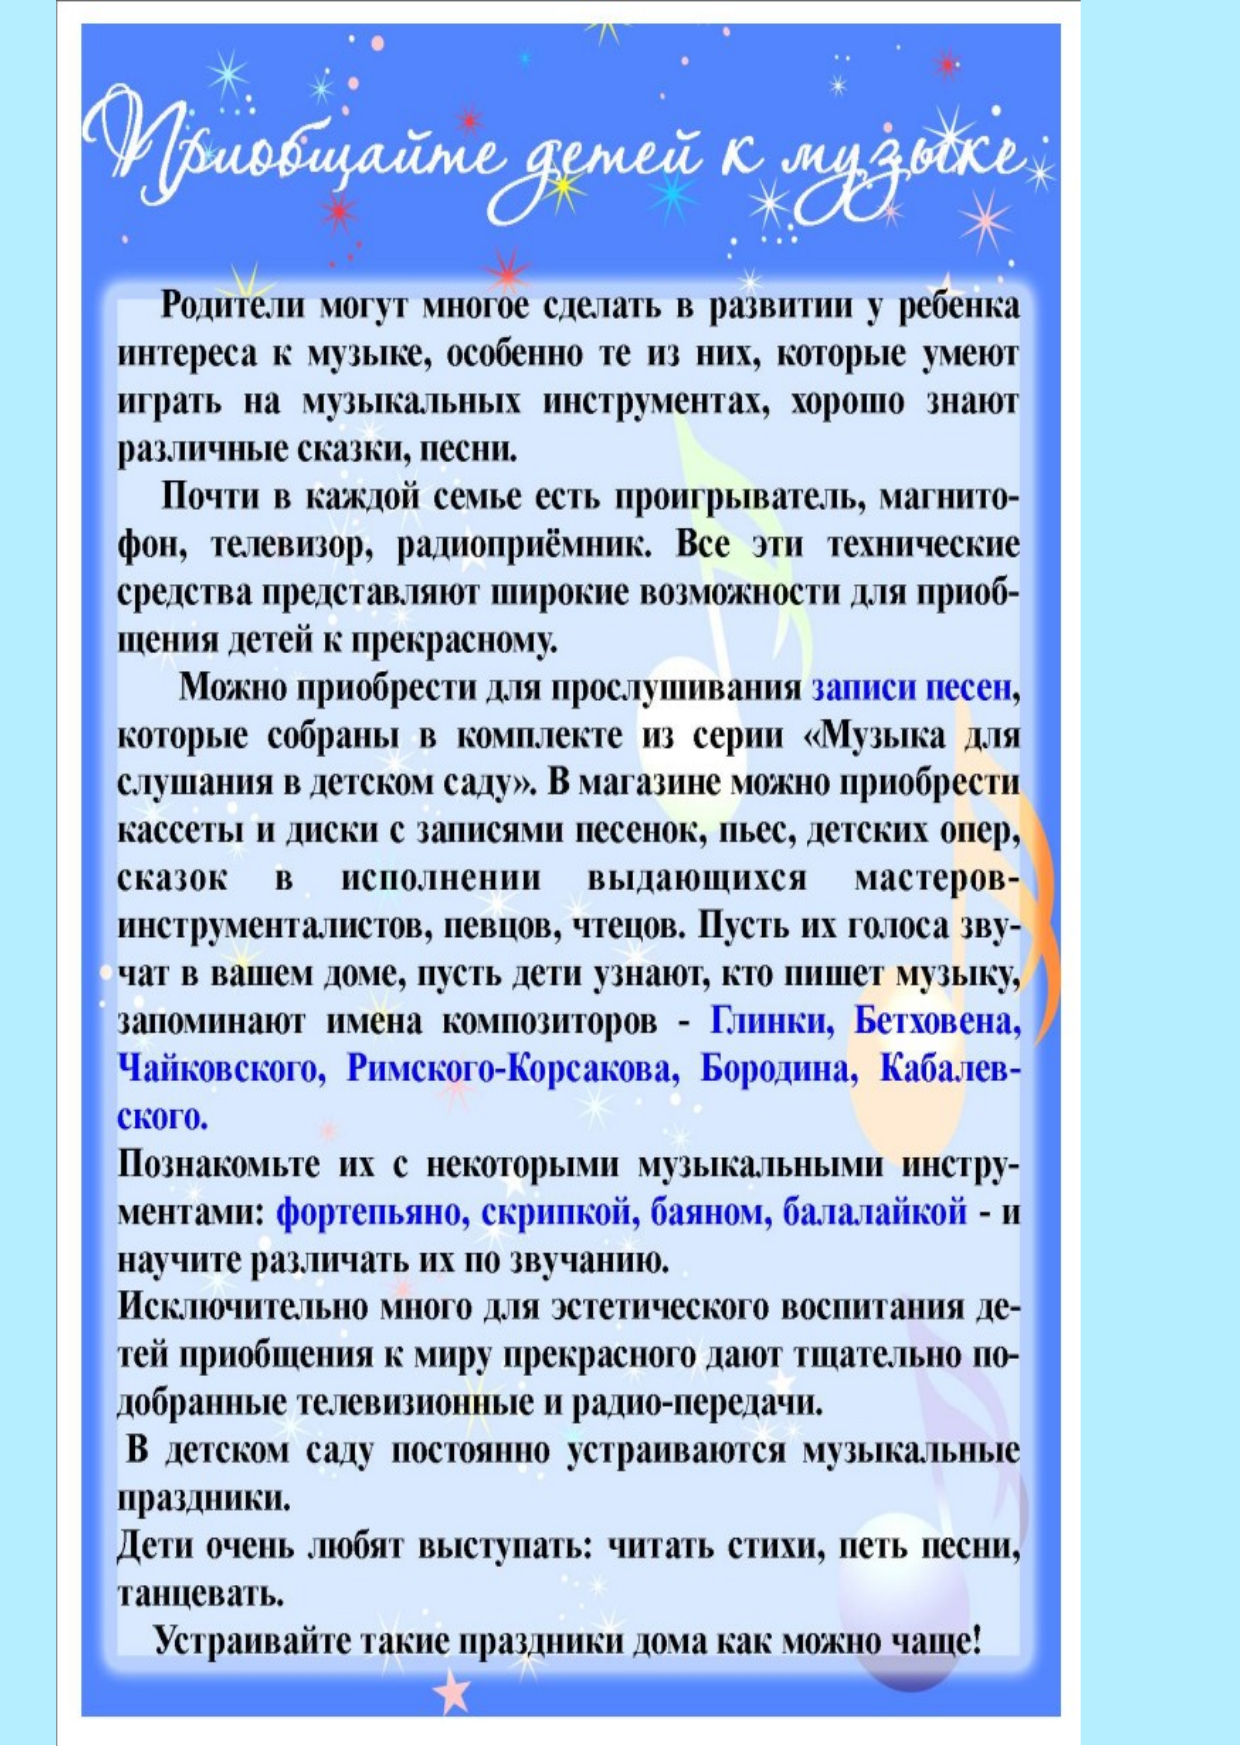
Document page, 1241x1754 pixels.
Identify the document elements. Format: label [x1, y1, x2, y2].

picture [56, 0, 1081, 1746]
